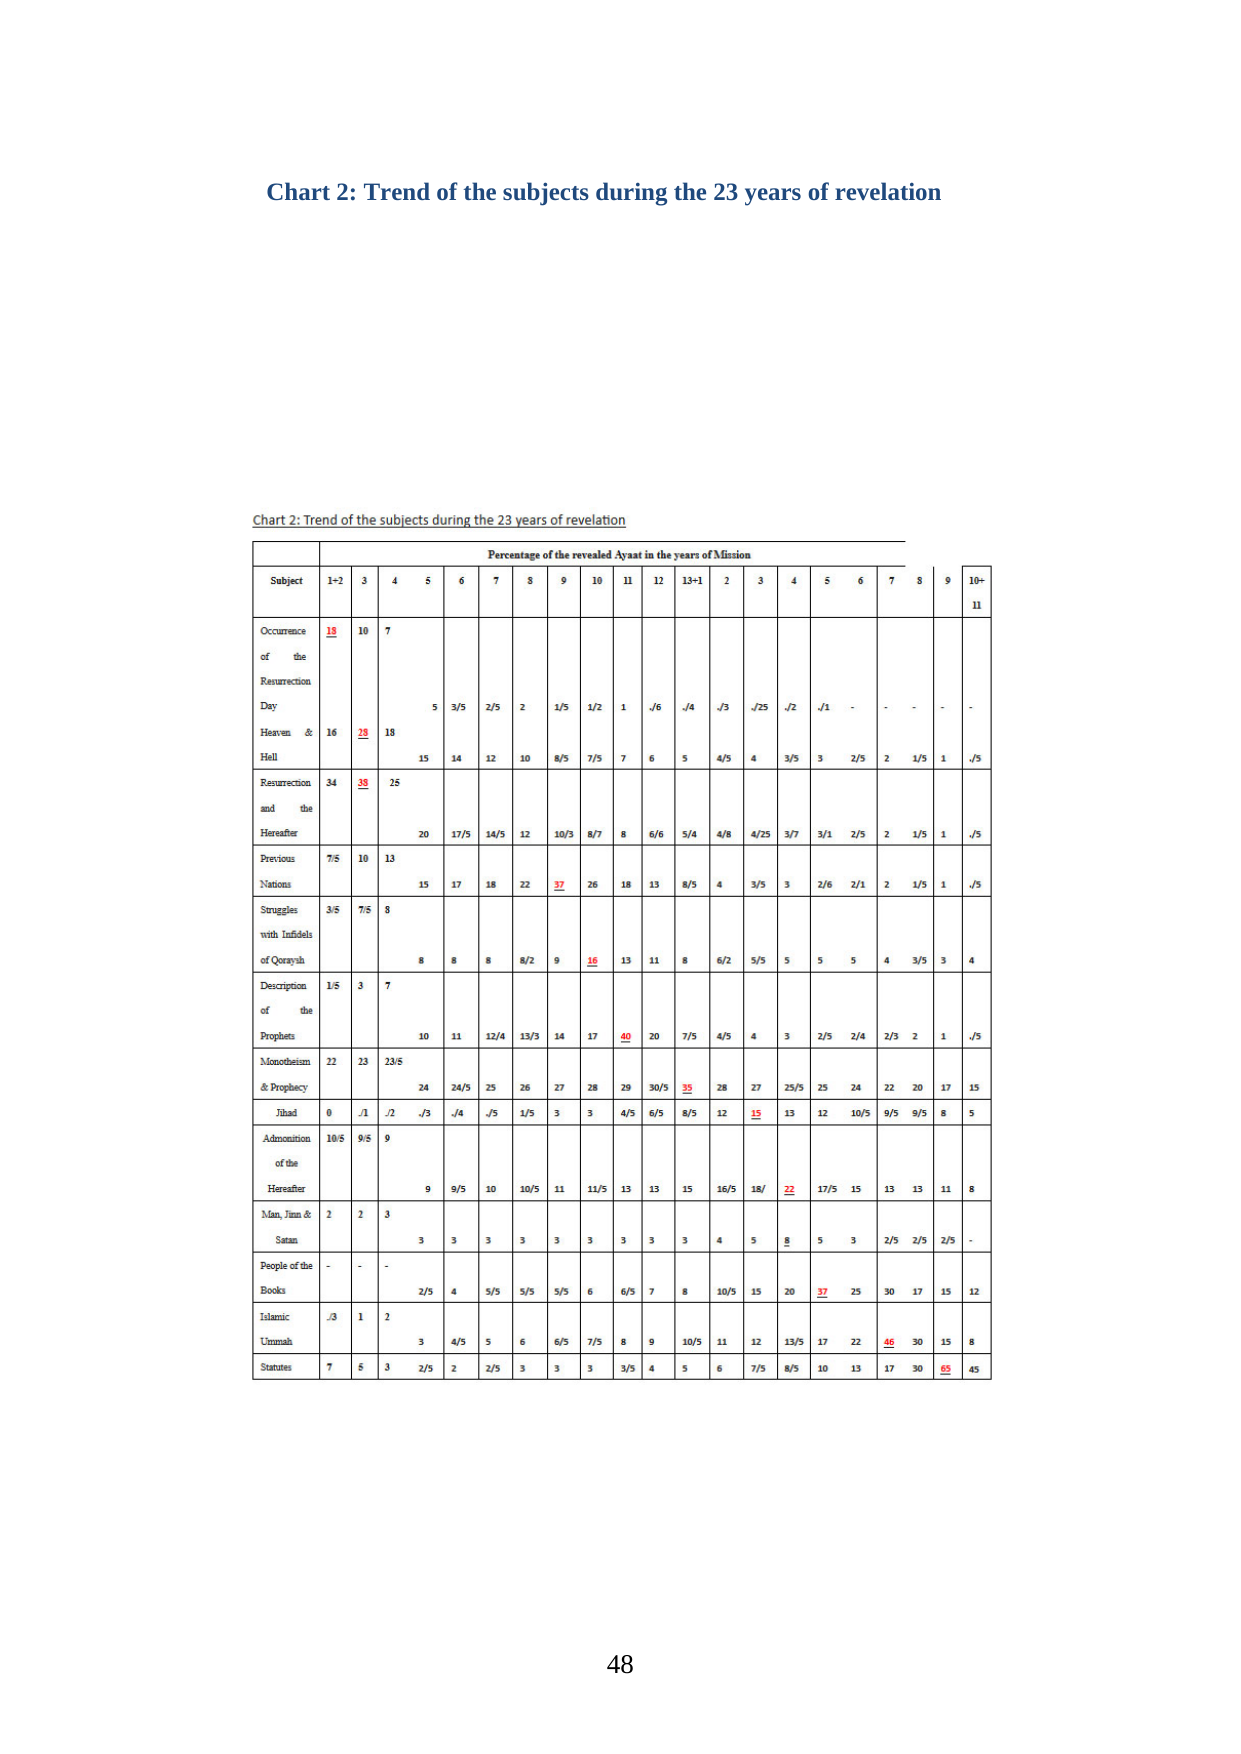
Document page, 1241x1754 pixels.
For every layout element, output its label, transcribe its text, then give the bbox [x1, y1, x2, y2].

picture [236, 499, 1004, 1389]
subtitle Chart 2: Trend of the subjects during the 23 years of revelation [236, 177, 1004, 206]
